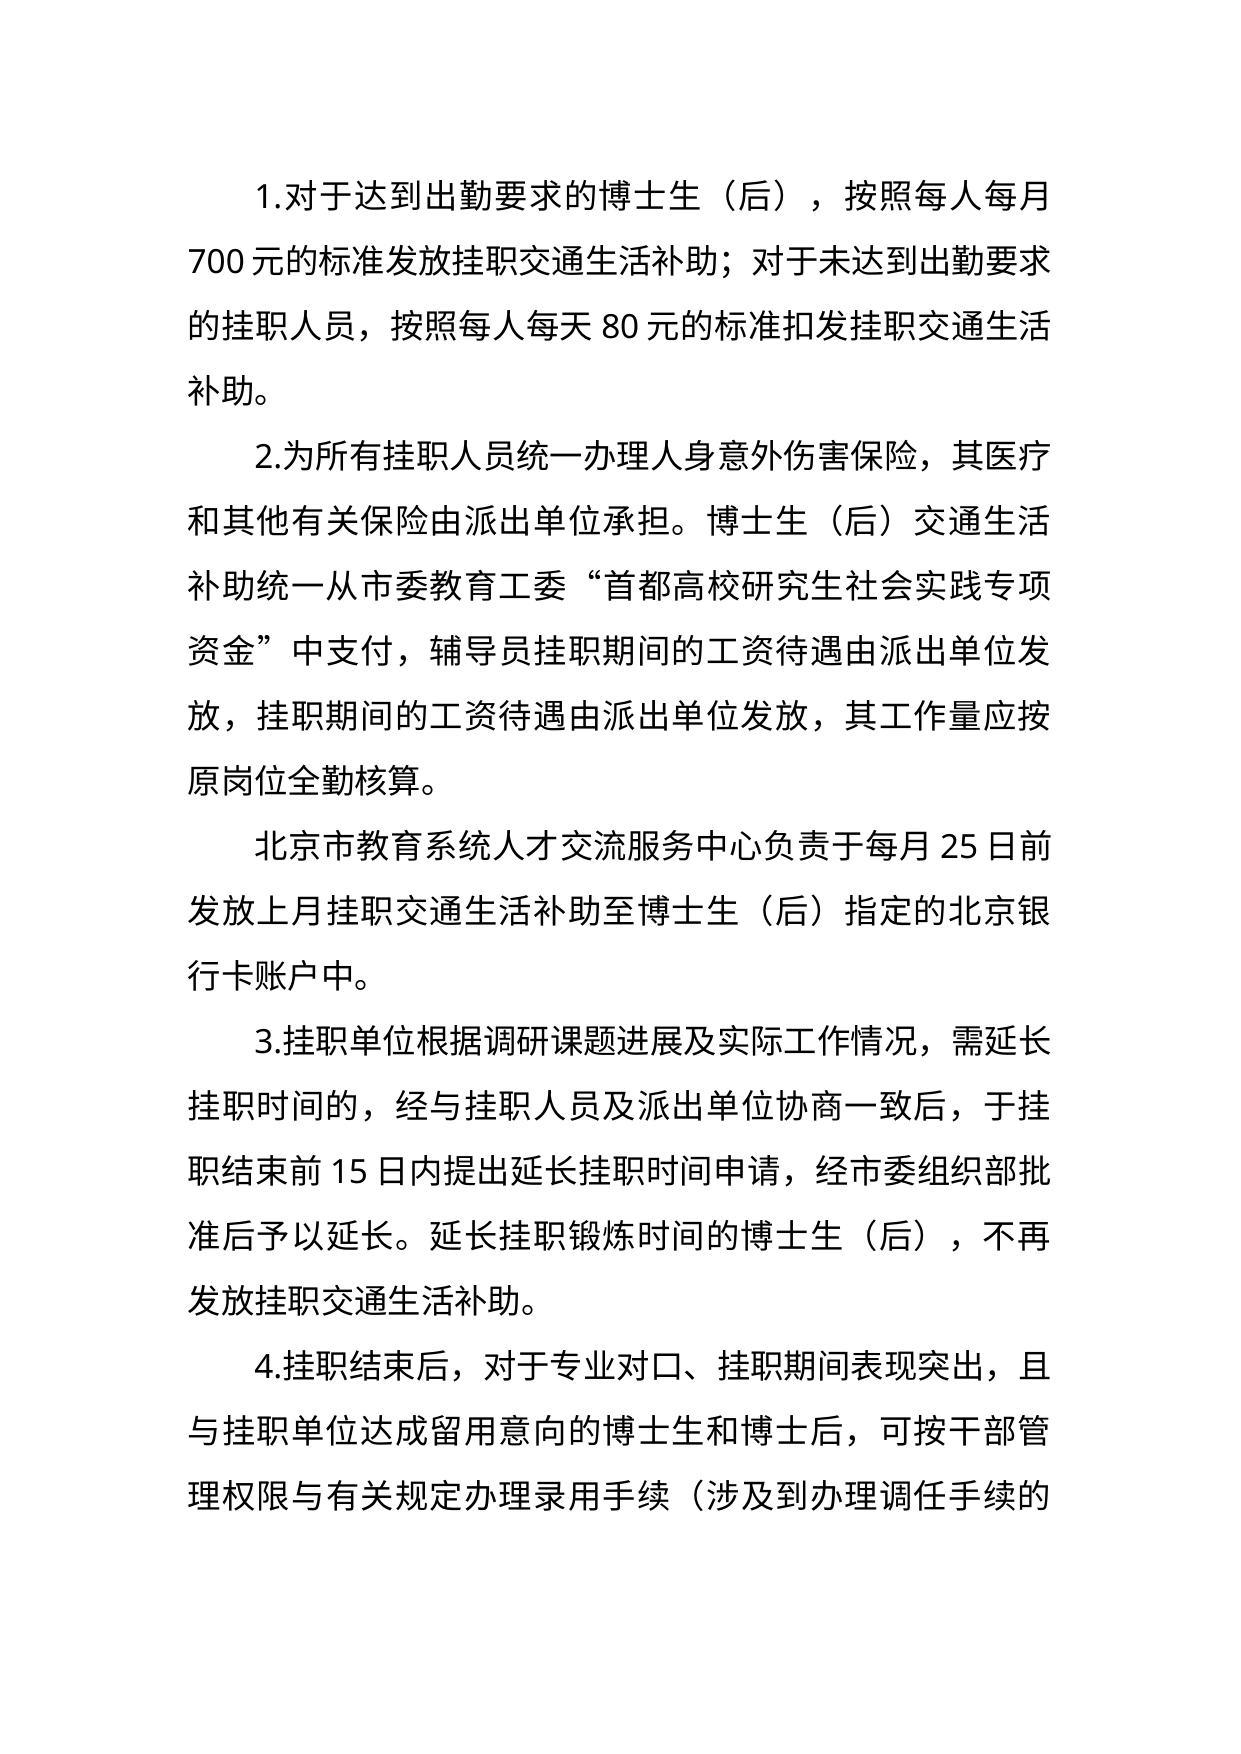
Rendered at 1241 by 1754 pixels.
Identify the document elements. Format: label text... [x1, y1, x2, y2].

text 2.为所有挂职人员统一办理人身意外伤害保险，其医疗和其他有关保险由派出单位承担。博士生（后）交通生活补助统一从市委教育工委“首都高校研究生社会实践专项资金”中支付，辅导员挂职期间的工资待遇由派出单位发放，挂职期间的工资待遇由派出单位发放，其工作量应按原岗位全勤核算。 [187, 422, 1053, 812]
text 3.挂职单位根据调研课题进展及实际工作情况，需延长挂职时间的，经与挂职人员及派出单位协商一致后，于挂职结束前15日内提出延长挂职时间申请，经市委组织部批准后予以延长。延长挂职锻炼时间的博士生（后），不再发放挂职交通生活补助。 [187, 1007, 1053, 1332]
text 1.对于达到出勤要求的博士生（后），按照每人每月700元的标准发放挂职交通生活补助；对于未达到出勤要求的挂职人员，按照每人每天80元的标准扣发挂职交通生活补助。 [187, 162, 1053, 422]
text 北京市教育系统人才交流服务中心负责于每月25日前发放上月挂职交通生活补助至博士生（后）指定的北京银行卡账户中。 [187, 812, 1053, 1007]
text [187, 1332, 1053, 1527]
